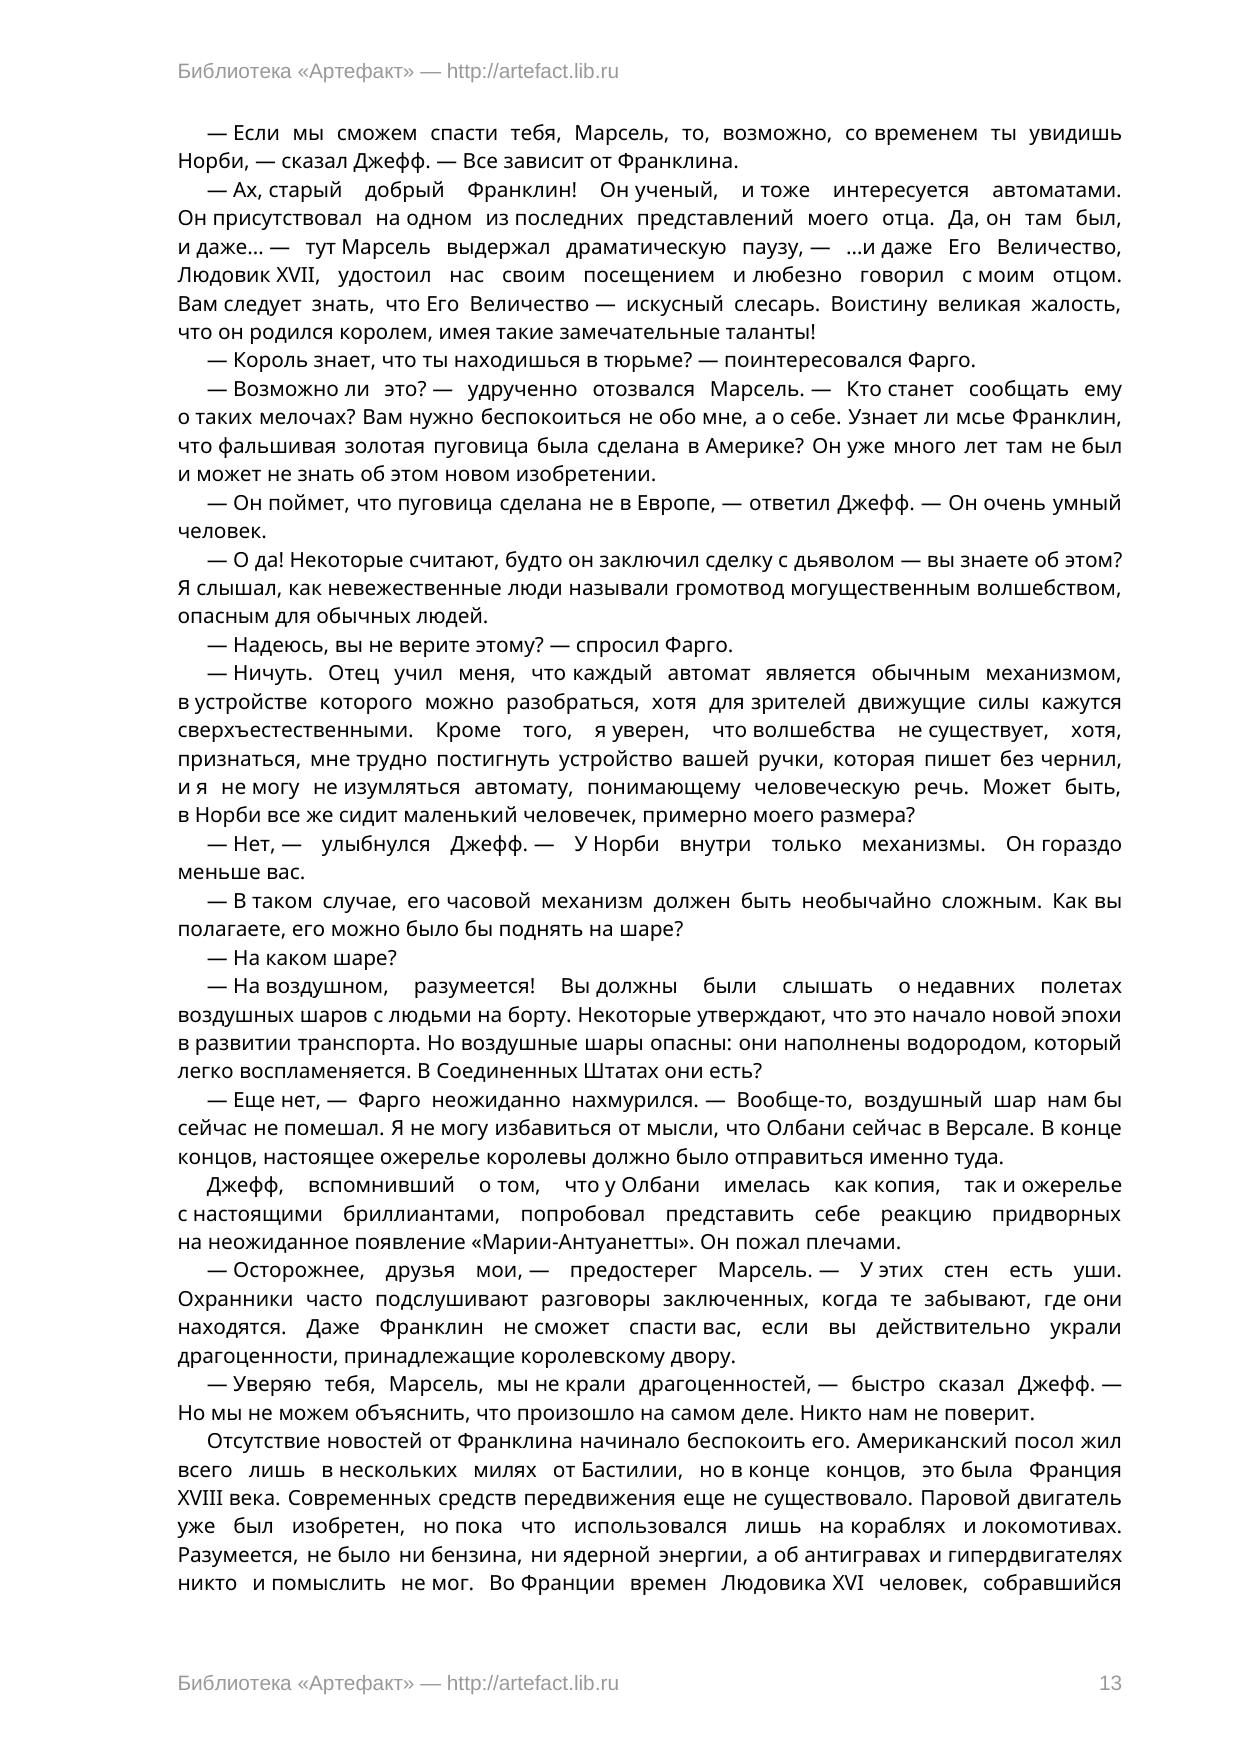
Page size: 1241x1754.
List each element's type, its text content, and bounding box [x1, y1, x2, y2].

text — Осторожнее, друзья мои, — предостерег Марсель. — У этих стен есть уши. Охранники часто подслушивают разговоры заключенных, когда те забывают, где они находятся. Даже Франклин не сможет спасти вас, если вы действительно украли драгоценности, принадлежащие королевскому двору. [177, 1256, 1122, 1369]
text — О да! Некоторые считают, будто он заключил сделку с дьяволом — вы знаете об этом? Я слышал, как невежественные люди называли громотвод могущественным волшебством, опасным для обычных людей. [177, 545, 1122, 630]
text Джефф, вспомнивший о том, что у Олбани имелась как копия, так и ожерелье с настоящими бриллиантами, попробовал представить себе реакцию придворных на неожиданное появление «Марии-Антуанетты». Он пожал плечами. [177, 1170, 1122, 1256]
text — Нет, — улыбнулся Джефф. — У Норби внутри только механизмы. Он гораздо меньше вас. [177, 829, 1122, 886]
text — На воздушном, разумеется! Вы должны были слышать о недавних полетах воздушных шаров с людьми на борту. Некоторые утверждают, что это начало новой эпохи в развитии транспорта. Но воздушные шары опасны: они наполнены водородом, который легко воспламеняется. В Соединенных Штатах они есть? [177, 971, 1122, 1085]
text — Еще нет, — Фарго неожиданно нахмурился. — Вообще-то, воздушный шар нам бы сейчас не помешал. Я не могу избавиться от мысли, что Олбани сейчас в Версале. В конце концов, настоящее ожерелье королевы должно было отправиться именно туда. [177, 1085, 1122, 1170]
text — Надеюсь, вы не верите этому? — спросил Фарго. [177, 630, 1122, 658]
text — Ничуть. Отец учил меня, что каждый автомат является обычным механизмом, в устройстве которого можно разобраться, хотя для зрителей движущие силы кажутся сверхъестественными. Кроме того, я уверен, что волшебства не существует, хотя, признаться, мне трудно постигнуть устройство вашей ручки, которая пишет без чернил, и я не могу не изумляться автомату, понимающему человеческую речь. Может быть, в Норби все же сидит маленький человечек, примерно моего размера? [177, 658, 1122, 829]
text — Ах, старый добрый Франклин! Он ученый, и тоже интересуется автоматами. Он присутствовал на одном из последних представлений моего отца. Да, он там был, и даже… — тут Марсель выдержал драматическую паузу, — …и даже Его Величество, Людовик XVII, удостоил нас своим посещением и любезно говорил с моим отцом. Вам следует знать, что Его Величество — искусный слесарь. Воистину великая жалость, что он родился королем, имея такие замечательные таланты! [177, 175, 1122, 346]
text — Возможно ли это? — удрученно отозвался Марсель. — Кто станет сообщать ему о таких мелочах? Вам нужно беспокоиться не обо мне, а о себе. Узнает ли мсье Франклин, что фальшивая золотая пуговица была сделана в Америке? Он уже много лет там не был и может не знать об этом новом изобретении. [177, 374, 1122, 488]
text — Уверяю тебя, Марсель, мы не крали драгоценностей, — быстро сказал Джефф. — Но мы не можем объяснить, что произошло на самом деле. Никто нам не поверит. [177, 1369, 1122, 1426]
text — Он поймет, что пуговица сделана не в Европе, — ответил Джефф. — Он очень умный человек. [177, 488, 1122, 545]
text — На каком шаре? [177, 943, 1122, 971]
text — В таком случае, его часовой механизм должен быть необычайно сложным. Как вы полагаете, его можно было бы поднять на шаре? [177, 886, 1122, 943]
text — Если мы сможем спасти тебя, Марсель, то, возможно, со временем ты увидишь Норби, — сказал Джефф. — Все зависит от Франклина. [177, 118, 1122, 175]
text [177, 1426, 1122, 1597]
text — Король знает, что ты находишься в тюрьме? — поинтересовался Фарго. [177, 346, 1122, 374]
